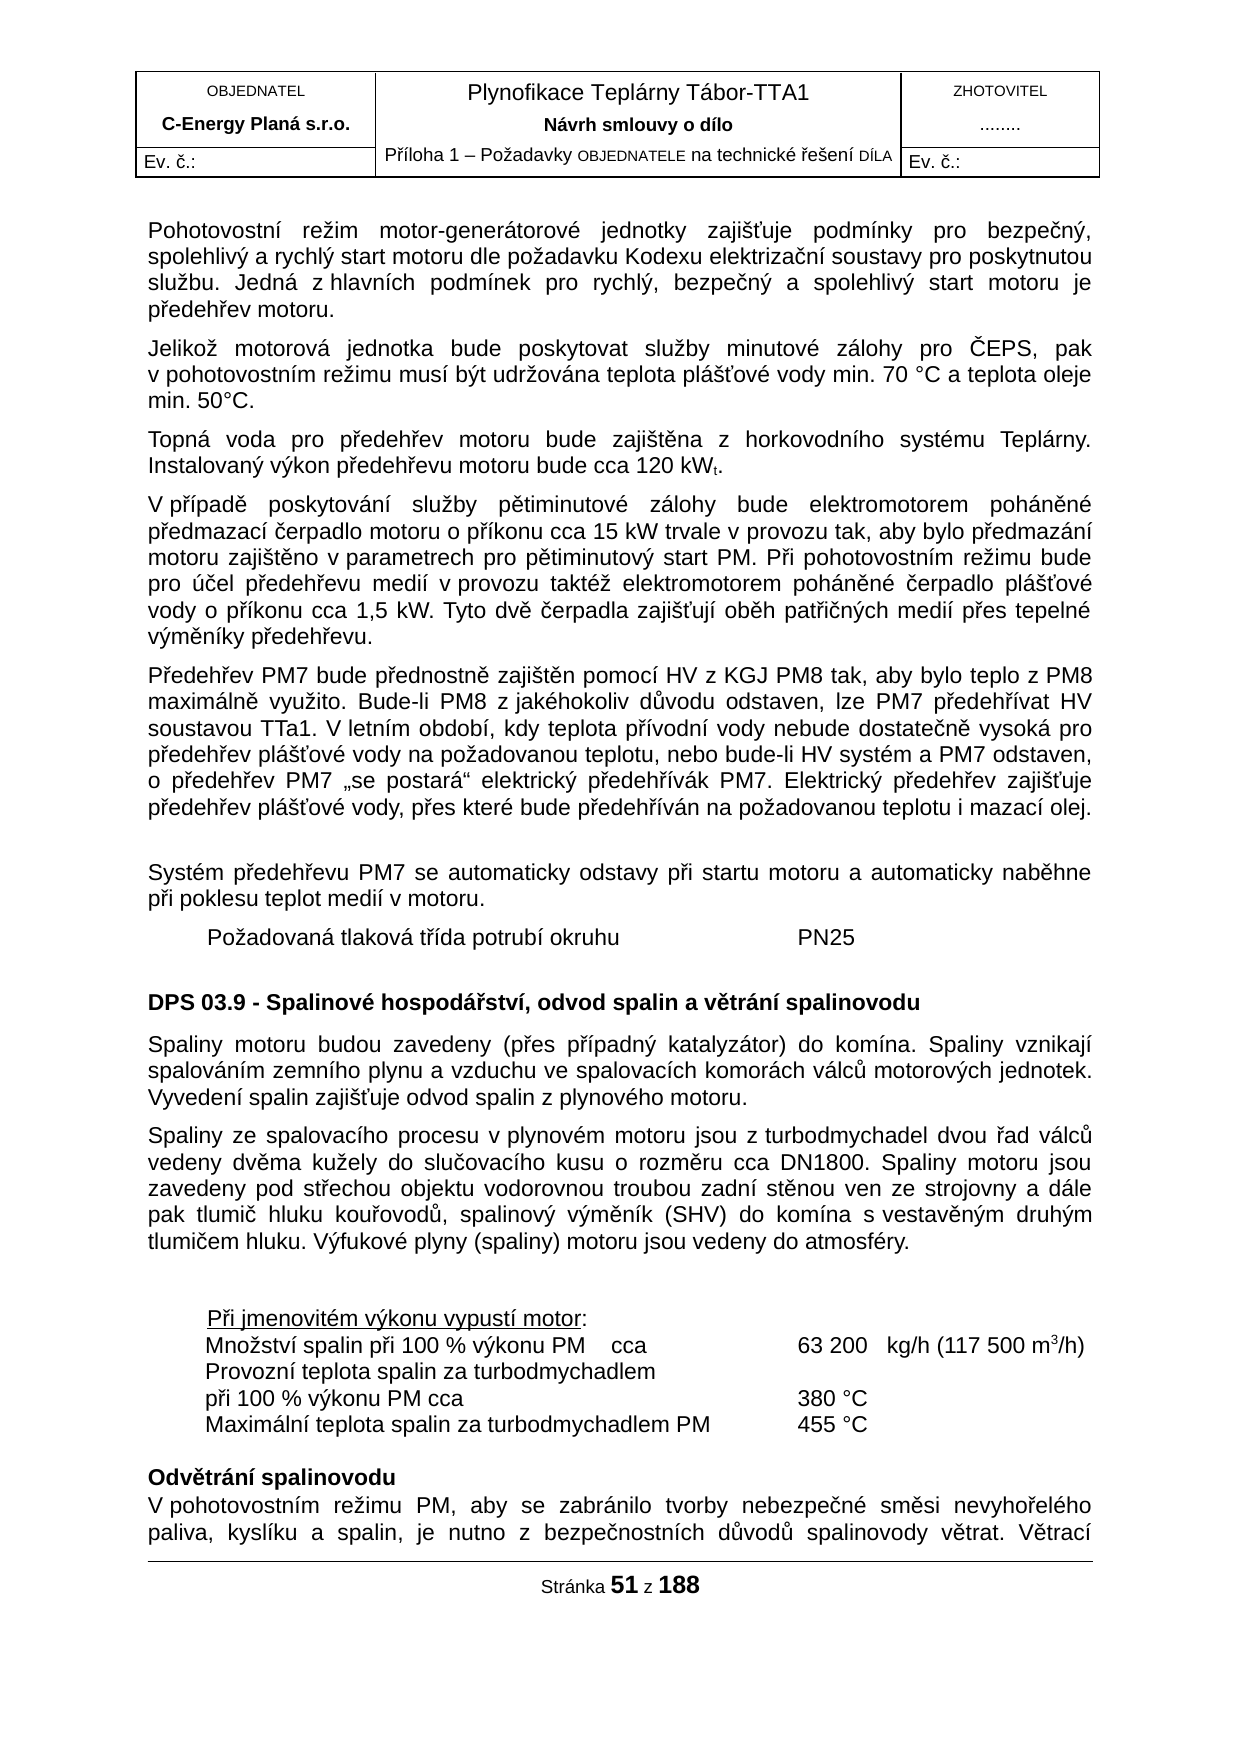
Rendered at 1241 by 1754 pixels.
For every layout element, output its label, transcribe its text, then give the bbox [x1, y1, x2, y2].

text Maximální teplota spalin za turbodmychadlem PM 455 °C [148, 1411, 1093, 1437]
text Systém předehřevu PM7 se automaticky odstavy při startu motoru a automaticky naběhne při poklesu teplot medií v motoru. [148, 859, 1093, 912]
text Topná voda pro předehřev motoru bude zajištěna z horkovodního systému Teplárny. Instalovaný výkon předehřevu motoru bude cca 120 kWt. [148, 426, 1093, 479]
text V případě poskytování služby pětiminutové zálohy bude elektromotorem poháněné předmazací čerpadlo motoru o příkonu cca 15 kW trvale v provozu tak, aby bylo předmazání motoru zajištěno v parametrech pro pětiminutový start PM. Při pohotovostním režimu bude pro účel předehřevu medií v provozu taktéž elektromotorem poháněné čerpadlo plášťové vody o příkonu cca 1,5 kW. Tyto dvě čerpadla zajišťují oběh patřičných medií přes tepelné výměníky předehřevu. [148, 491, 1093, 649]
text Provozní teplota spalin za turbodmychadlem [148, 1358, 1093, 1384]
text Spaliny ze spalovacího procesu v plynovém motoru jsou z turbodmychadel dvou řad válců vedeny dvěma kužely do slučovacího kusu o rozměru cca DN1800. Spaliny motoru jsou zavedeny pod střechou objektu vodorovnou troubou zadní stěnou ven ze strojovny a dále pak tlumič hluku kouřovodů, spalinový výměník (SHV) do komína s vestavěným druhým tlumičem hluku. Výfukové plyny (spaliny) motoru jsou vedeny do atmosféry. [148, 1122, 1093, 1254]
text Jelikož motorová jednotka bude poskytovat služby minutové zálohy pro ČEPS, pak v pohotovostním režimu musí být udržována teplota plášťové vody min. 70 °C a teplota oleje min. 50°C. [148, 334, 1093, 413]
text Množství spalin při 100 % výkonu PM cca 63 200 kg/h (117 500 m3/h) [148, 1332, 1093, 1358]
text Spaliny motoru budou zavedeny (přes případný katalyzátor) do komína. Spaliny vznikají spalováním zemního plynu a vzduchu ve spalovacích komorách válců motorových jednotek. Vyvedení spalin zajišťuje odvod spalin z plynového motoru. [148, 1031, 1093, 1110]
text DPS 03.9 - Spalinové hospodářství, odvod spalin a větrání spalinovodu [148, 989, 1093, 1016]
text Při jmenovitém výkonu vypustí motor: [148, 1305, 1093, 1332]
text Pohotovostní režim motor-generátorové jednotky zajišťuje podmínky pro bezpečný, spolehlivý a rychlý start motoru dle požadavku Kodexu elektrizační soustavy pro poskytnutou službu. Jedná z hlavních podmínek pro rychlý, bezpečný a spolehlivý start motoru je předehřev motoru. [148, 217, 1093, 322]
text při 100 % výkonu PM cca 380 °C [148, 1384, 1093, 1411]
text Požadovaná tlaková třída potrubí okruhu PN25 [207, 924, 1093, 950]
text Odvětrání spalinovodu [148, 1463, 1093, 1490]
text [148, 1492, 1093, 1545]
text Předehřev PM7 bude přednostně zajištěn pomocí HV z KGJ PM8 tak, aby bylo teplo z PM8 maximálně využito. Bude-li PM8 z jakéhokoliv důvodu odstaven, lze PM7 předehřívat HV soustavou TTa1. V letním období, kdy teplota přívodní vody nebude dostatečně vysoká pro předehřev plášťové vody na požadovanou teplotu, nebo bude-li HV systém a PM7 odstaven, o předehřev PM7 „se postará“ elektrický předehřívák PM7. Elektrický předehřev zajišťuje předehřev plášťové vody, přes které bude předehříván na požadovanou teplotu i mazací olej. [148, 662, 1093, 846]
